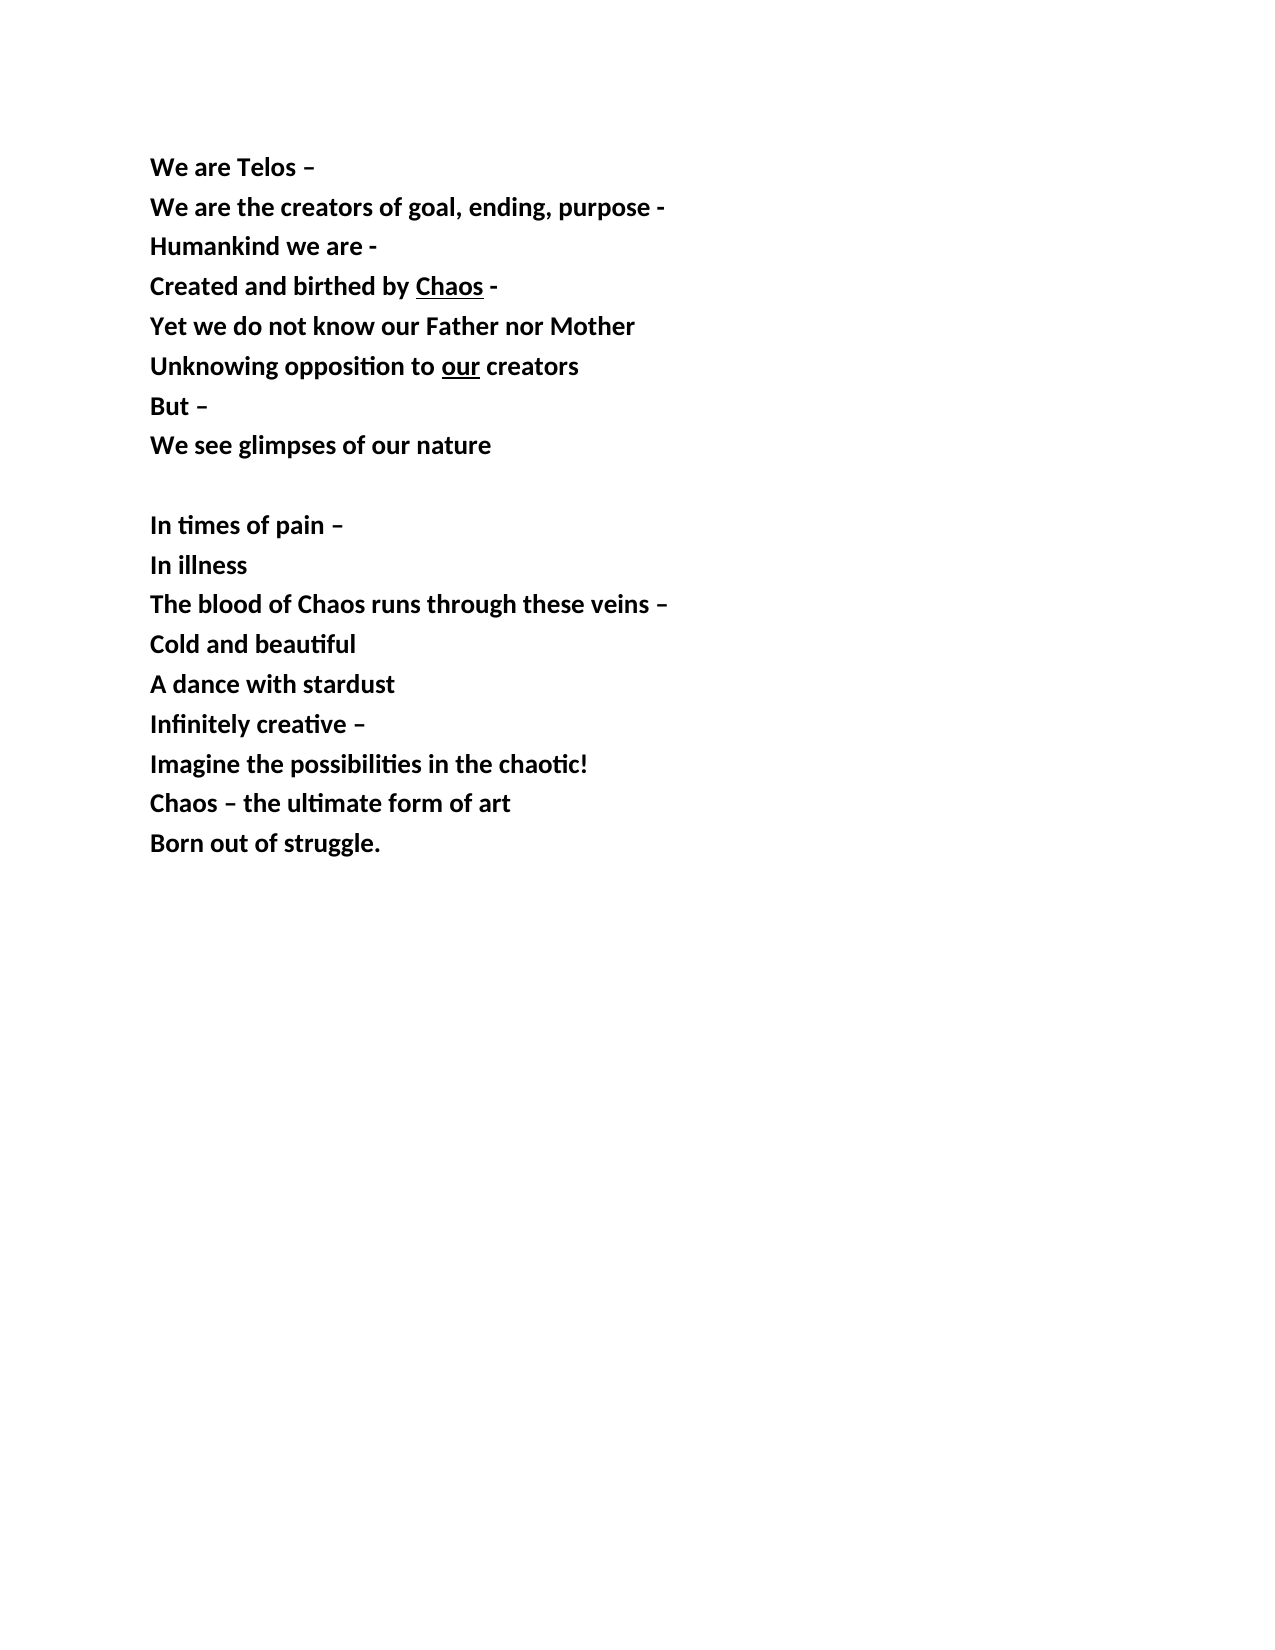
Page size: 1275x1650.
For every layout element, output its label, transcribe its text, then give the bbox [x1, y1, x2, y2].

subtitle Unknowing opposition to our creators [150, 349, 1125, 382]
subtitle Created and birthed by Chaos - [150, 269, 1125, 302]
subtitle We are Telos – [150, 150, 1125, 183]
subtitle We are the creators of goal, ending, purpose - [150, 190, 1125, 223]
subtitle Born out of struggle. [150, 826, 1125, 859]
subtitle Chaos – the ultimate form of art [150, 787, 1125, 820]
subtitle Infinitely creative – [150, 707, 1125, 740]
subtitle Imagine the possibilities in the chaotic! [150, 747, 1125, 780]
subtitle Humankind we are - [150, 229, 1125, 263]
subtitle Yet we do not know our Father nor Mother [150, 309, 1125, 342]
subtitle The blood of Chaos runs through these veins – [150, 588, 1125, 621]
subtitle But – [150, 389, 1125, 422]
subtitle Cold and beautiful [150, 627, 1125, 661]
subtitle In illness [150, 548, 1125, 581]
subtitle In times of pain – [150, 508, 1125, 541]
subtitle A dance with stardust [150, 667, 1125, 700]
subtitle We see glimpses of our nature [150, 428, 1125, 462]
